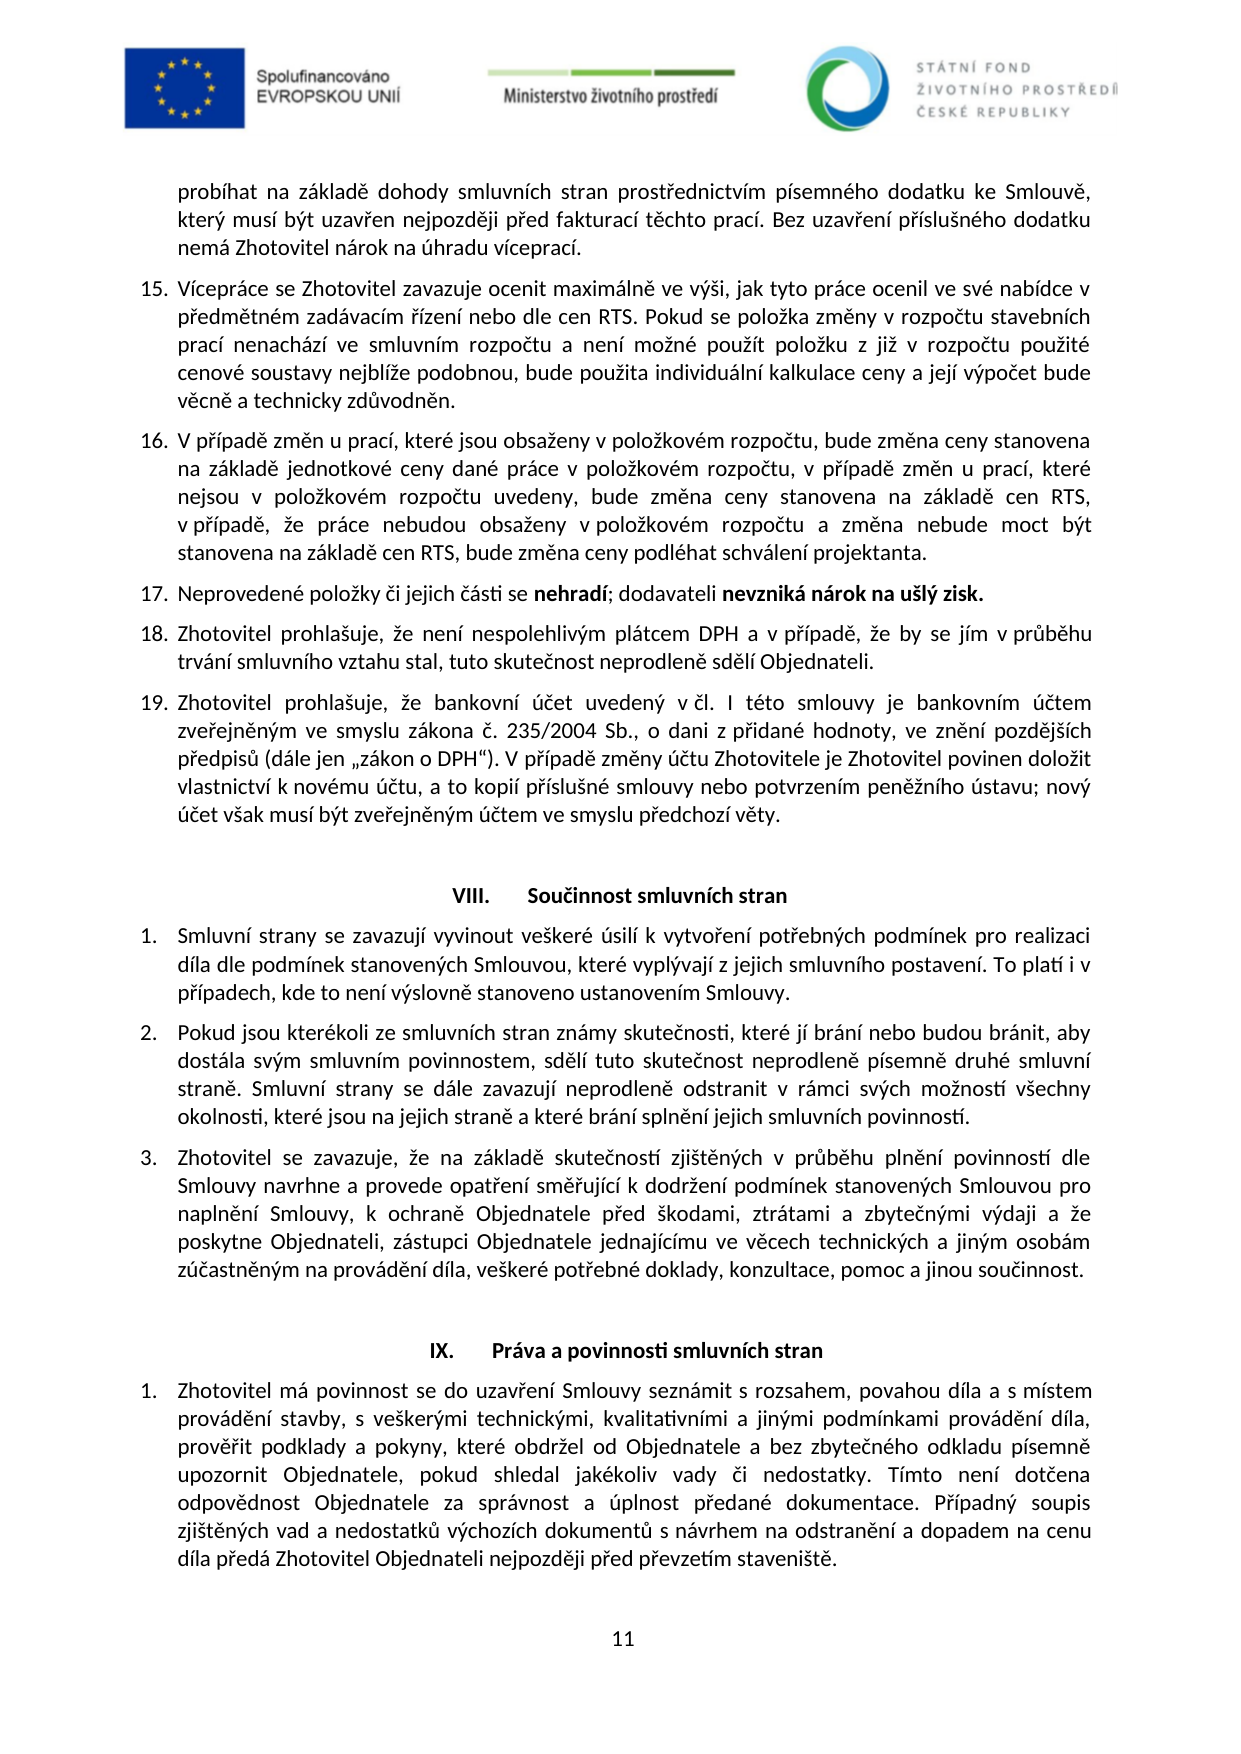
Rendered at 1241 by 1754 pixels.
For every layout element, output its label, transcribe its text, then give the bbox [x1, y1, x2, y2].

list Zhotovitel prohlašuje, že není nespolehlivým plátcem DPH a v případě, že by se jím v průběhu trvání smluvního vztahu stal, tuto skutečnost neprodleně sdělí Objednateli. [140, 619, 1092, 676]
list Zhotovitel se zavazuje, že na základě skutečností zjištěných v průběhu plnění povinností dle Smlouvy navrhne a provede opatření směřující k dodržení podmínek stanovených Smlouvou pro naplnění Smlouvy, k ochraně Objednatele před škodami, ztrátami a zbytečnými výdaji a že poskytne Objednateli, zástupci Objednatele jednajícímu ve věcech technických a jiným osobám zúčastněným na provádění díla, veškeré potřebné doklady, konzultace, pomoc a jinou součinnost. [140, 1143, 1092, 1283]
list Smluvní strany se zavazují vyvinout veškeré úsilí k vytvoření potřebných podmínek pro realizaci díla dle podmínek stanovených Smlouvou, které vyplývají z jejich smluvního postavení. To platí i v případech, kde to není výslovně stanoveno ustanovením Smlouvy. [140, 922, 1092, 1006]
list Součinnost smluvních stran [185, 881, 1092, 909]
list Zhotovitel prohlašuje, že bankovní účet uvedený v čl. I této smlouvy je bankovním účtem zveřejněným ve smyslu zákona č. 235/2004 Sb., o dani z přidané hodnoty, ve znění pozdějších předpisů (dále jen „zákon o DPH“). V případě změny účtu Zhotovitele je Zhotovitel povinen doložit vlastnictví k novému účtu, a to kopií příslušné smlouvy nebo potvrzením peněžního ústavu; nový účet však musí být zveřejněným účtem ve smyslu předchozí věty. [140, 688, 1092, 828]
list Neprovedené položky či jejich části se nehradí; dodavateli nevzniká nárok na ušlý zisk. [140, 579, 1092, 607]
list Vícepráce se Zhotovitel zavazuje ocenit maximálně ve výši, jak tyto práce ocenil ve své nabídce v předmětném zadávacím řízení nebo dle cen RTS. Pokud se položka změny v rozpočtu stavebních prací nenachází ve smluvním rozpočtu a není možné použít položku z již v rozpočtu použité cenové soustavy nejblíže podobnou, bude použita individuální kalkulace ceny a její výpočet bude věcně a technicky zdůvodněn. [140, 274, 1092, 414]
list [140, 177, 1092, 261]
list V případě změn u prací, které jsou obsaženy v položkovém rozpočtu, bude změna ceny stanovena na základě jednotkové ceny dané práce v položkovém rozpočtu, v případě změn u prací, které nejsou v položkovém rozpočtu uvedeny, bude změna ceny stanovena na základě cen RTS, v případě, že práce nebudou obsaženy v položkovém rozpočtu a změna nebude moct být stanovena na základě cen RTS, bude změna ceny podléhat schválení projektanta. [140, 426, 1092, 566]
list Práva a povinnosti smluvních stran [185, 1336, 1092, 1364]
list Zhotovitel má povinnost se do uzavření Smlouvy seznámit s rozsahem, povahou díla a s místem provádění stavby, s veškerými technickými, kvalitativními a jinými podmínkami provádění díla, prověřit podklady a pokyny, které obdržel od Objednatele a bez zbytečného odkladu písemně upozornit Objednatele, pokud shledal jakékoliv vady či nedostatky. Tímto není dotčena odpovědnost Objednatele za správnost a úplnost předané dokumentace. Případný soupis zjištěných vad a nedostatků výchozích dokumentů s návrhem na odstranění a dopadem na cenu díla předá Zhotovitel Objednateli nejpozději před převzetím staveniště. [140, 1376, 1092, 1573]
list Pokud jsou kterékoli ze smluvních stran známy skutečnosti, které jí brání nebo budou bránit, aby dostála svým smluvním povinnostem, sdělí tuto skutečnost neprodleně písemně druhé smluvní straně. Smluvní strany se dále zavazují neprodleně odstranit v rámci svých možností všechny okolnosti, které jsou na jejich straně a které brání splnění jejich smluvních povinností. [140, 1018, 1092, 1130]
picture [122, 42, 1118, 136]
